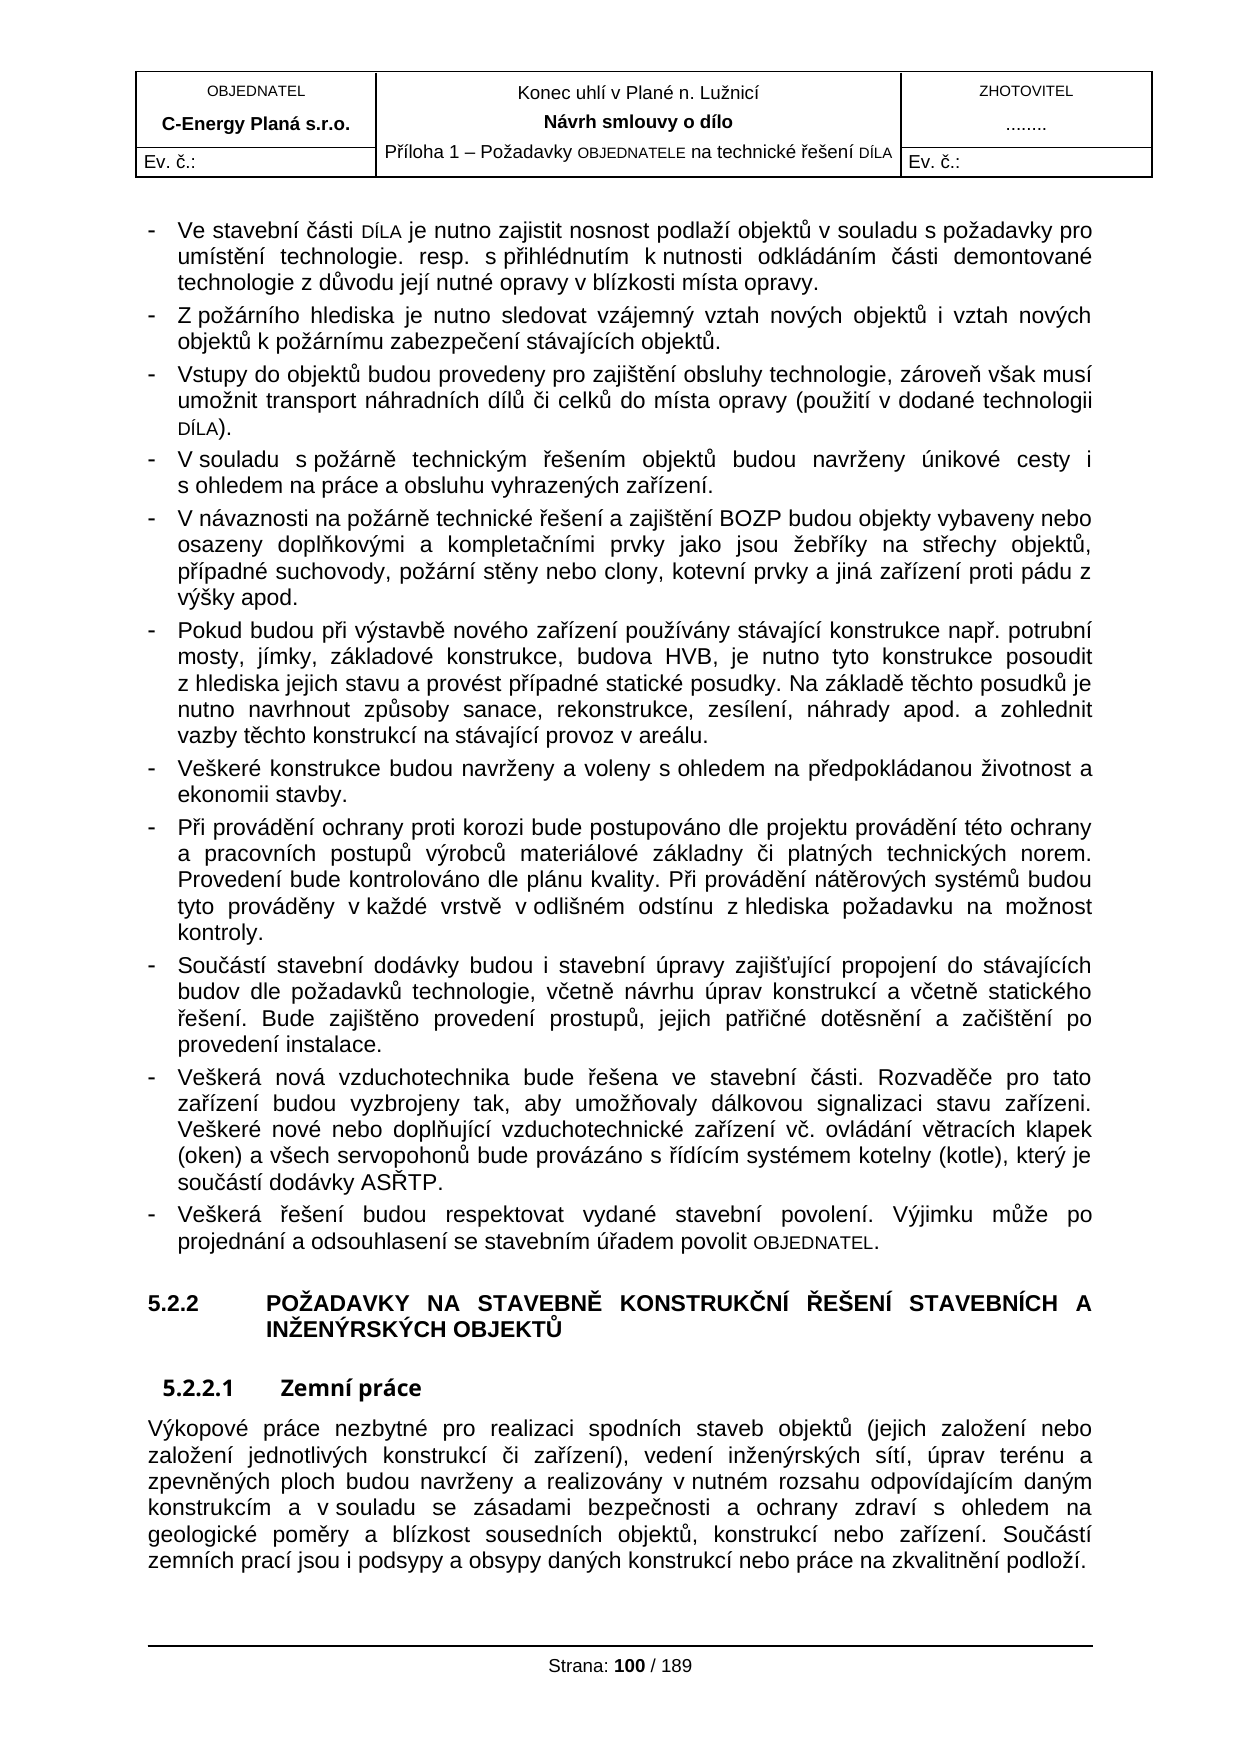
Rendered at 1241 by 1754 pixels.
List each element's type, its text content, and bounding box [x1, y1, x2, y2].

text Výkopové práce nezbytné pro realizaci spodních staveb objektů (jejich založení nebo založení jednotlivých konstrukcí či zařízení), vedení inženýrských sítí, úprav terénu a zpevněných ploch budou navrženy a realizovány v nutném rozsahu odpovídajícím daným konstrukcím a v souladu se zásadami bezpečnosti a ochrany zdraví s ohledem na geologické poměry a blízkost sousedních objektů, konstrukcí nebo zařízení. Součástí zemních prací jsou i podsypy a obsypy daných konstrukcí nebo práce na zkvalitnění podloží. [148, 1415, 1093, 1573]
list  V souladu s požárně technickým řešením objektů budou navrženy únikové cesty i s ohledem na práce a obsluhu vyhrazených zařízení. [148, 446, 1093, 499]
list  Z požárního hlediska je nutno sledovat vzájemný vztah nových objektů i vztah nových objektů k požárnímu zabezpečení stávajících objektů. [148, 302, 1093, 354]
list  Ve stavební části díla je nutno zajistit nosnost podlaží objektů v souladu s požadavky pro umístění technologie. resp. s přihlédnutím k nutnosti odkládáním části demontované technologie z důvodu její nutné opravy v blízkosti místa opravy. [148, 217, 1093, 296]
list  Veškeré konstrukce budou navrženy a voleny s ohledem na předpokládanou životnost a ekonomii stavby. [148, 755, 1093, 807]
list  Součástí stavební dodávky budou i stavební úpravy zajišťující propojení do stávajících budov dle požadavků technologie, včetně návrhu úprav konstrukcí a včetně statického řešení. Bude zajištěno provedení prostupů, jejich patřičné dotěsnění a začištění po provedení instalace. [148, 952, 1093, 1057]
list  Vstupy do objektů budou provedeny pro zajištění obsluhy technologie, zároveň však musí umožnit transport náhradních dílů či celků do místa opravy (použití v dodané technologii díla). [148, 361, 1093, 440]
subtitle 5.2.2.1 Zemní práce [162, 1371, 1093, 1403]
list  V návaznosti na požárně technické řešení a zajištění BOZP budou objekty vybaveny nebo osazeny doplňkovými a kompletačními prvky jako jsou žebříky na střechy objektů, případné suchovody, požární stěny nebo clony, kotevní prvky a jiná zařízení proti pádu z výšky apod. [148, 505, 1093, 611]
list  Pokud budou při výstavbě nového zařízení používány stávající konstrukce např. potrubní mosty, jímky, základové konstrukce, budova HVB, je nutno tyto konstrukce posoudit z hlediska jejich stavu a provést případné statické posudky. Na základě těchto posudků je nutno navrhnout způsoby sanace, rekonstrukce, zesílení, náhrady apod. a zohlednit vazby těchto konstrukcí na stávající provoz v areálu. [148, 617, 1093, 748]
list  Veškerá nová vzduchotechnika bude řešena ve stavební části. Rozvaděče pro tato zařízení budou vyzbrojeny tak, aby umožňovaly dálkovou signalizaci stavu zařízeni. Veškeré nové nebo doplňující vzduchotechnické zařízení vč. ovládání větracích klapek (oken) a všech servopohonů bude provázáno s řídícím systémem kotelny (kotle), který je součástí dodávky ASŘTP. [148, 1063, 1093, 1195]
list  Veškerá řešení budou respektovat vydané stavební povolení. Výjimku může po projednání a odsouhlasení se stavebním úřadem povolit objednatel. [148, 1201, 1093, 1254]
subtitle 5.2.2 Požadavky na stavebně konstrukční řešení stavebních a inženýrských objektů [148, 1289, 1093, 1342]
list  Při provádění ochrany proti korozi bude postupováno dle projektu provádění této ochrany a pracovních postupů výrobců materiálové základny či platných technických norem. Provedení bude kontrolováno dle plánu kvality. Při provádění nátěrových systémů budou tyto prováděny v každé vrstvě v odlišném odstínu z hlediska požadavku na možnost kontroly. [148, 814, 1093, 946]
